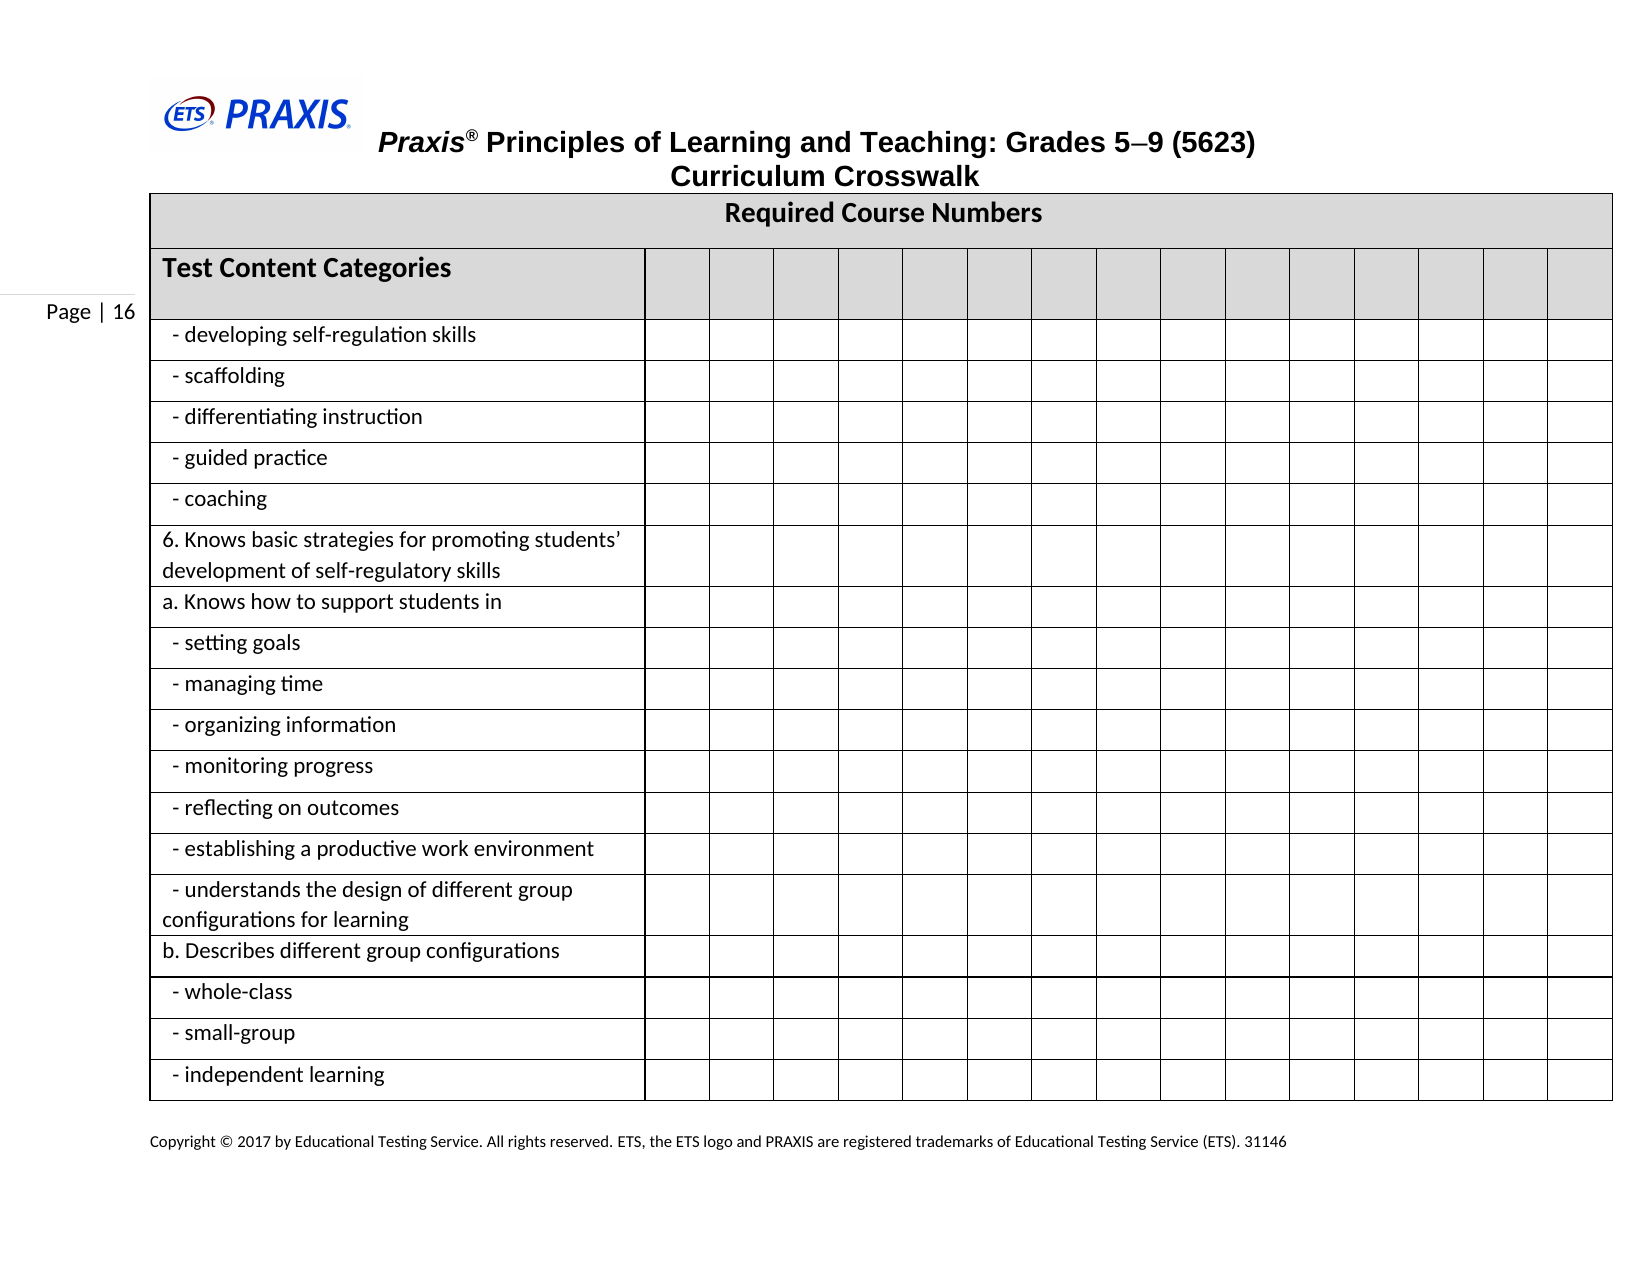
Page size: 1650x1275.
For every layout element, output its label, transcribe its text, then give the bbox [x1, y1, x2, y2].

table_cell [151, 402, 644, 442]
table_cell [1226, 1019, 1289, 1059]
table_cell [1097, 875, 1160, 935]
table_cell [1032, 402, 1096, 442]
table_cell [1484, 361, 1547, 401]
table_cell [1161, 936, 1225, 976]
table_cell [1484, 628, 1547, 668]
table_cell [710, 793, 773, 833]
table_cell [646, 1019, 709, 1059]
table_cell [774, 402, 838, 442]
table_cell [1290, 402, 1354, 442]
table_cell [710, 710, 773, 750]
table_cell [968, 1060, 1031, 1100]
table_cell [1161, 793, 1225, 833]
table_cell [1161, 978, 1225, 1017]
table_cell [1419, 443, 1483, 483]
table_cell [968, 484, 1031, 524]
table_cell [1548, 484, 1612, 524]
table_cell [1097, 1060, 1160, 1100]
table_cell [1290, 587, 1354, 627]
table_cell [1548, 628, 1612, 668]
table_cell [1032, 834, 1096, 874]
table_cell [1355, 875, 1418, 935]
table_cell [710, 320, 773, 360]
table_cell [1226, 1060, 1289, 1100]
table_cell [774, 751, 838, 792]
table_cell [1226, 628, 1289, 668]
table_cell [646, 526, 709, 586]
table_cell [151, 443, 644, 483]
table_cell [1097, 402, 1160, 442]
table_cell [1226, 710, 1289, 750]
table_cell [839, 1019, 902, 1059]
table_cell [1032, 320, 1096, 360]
picture [150, 75, 363, 153]
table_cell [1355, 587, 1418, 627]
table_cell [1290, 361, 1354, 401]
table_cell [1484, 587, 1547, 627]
table_cell [1484, 249, 1547, 319]
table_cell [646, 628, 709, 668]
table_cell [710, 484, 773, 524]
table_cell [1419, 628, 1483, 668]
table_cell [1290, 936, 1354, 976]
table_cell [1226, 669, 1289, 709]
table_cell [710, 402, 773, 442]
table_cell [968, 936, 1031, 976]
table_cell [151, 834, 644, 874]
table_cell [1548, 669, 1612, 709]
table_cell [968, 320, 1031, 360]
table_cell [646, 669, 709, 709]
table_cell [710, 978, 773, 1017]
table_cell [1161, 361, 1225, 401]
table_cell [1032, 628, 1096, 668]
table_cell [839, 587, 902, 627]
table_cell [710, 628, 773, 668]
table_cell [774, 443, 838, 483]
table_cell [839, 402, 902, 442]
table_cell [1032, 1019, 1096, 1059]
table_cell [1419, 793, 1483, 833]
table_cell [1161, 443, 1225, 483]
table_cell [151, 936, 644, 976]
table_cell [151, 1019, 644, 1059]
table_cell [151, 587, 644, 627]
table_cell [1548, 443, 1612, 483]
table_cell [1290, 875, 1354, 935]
table_cell [1226, 249, 1289, 319]
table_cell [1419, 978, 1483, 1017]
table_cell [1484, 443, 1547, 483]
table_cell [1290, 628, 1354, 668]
table_cell [1290, 249, 1354, 319]
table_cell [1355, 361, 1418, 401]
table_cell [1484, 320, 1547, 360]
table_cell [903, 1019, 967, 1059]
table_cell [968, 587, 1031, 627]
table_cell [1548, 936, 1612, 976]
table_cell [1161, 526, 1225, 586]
table_cell [1097, 249, 1160, 319]
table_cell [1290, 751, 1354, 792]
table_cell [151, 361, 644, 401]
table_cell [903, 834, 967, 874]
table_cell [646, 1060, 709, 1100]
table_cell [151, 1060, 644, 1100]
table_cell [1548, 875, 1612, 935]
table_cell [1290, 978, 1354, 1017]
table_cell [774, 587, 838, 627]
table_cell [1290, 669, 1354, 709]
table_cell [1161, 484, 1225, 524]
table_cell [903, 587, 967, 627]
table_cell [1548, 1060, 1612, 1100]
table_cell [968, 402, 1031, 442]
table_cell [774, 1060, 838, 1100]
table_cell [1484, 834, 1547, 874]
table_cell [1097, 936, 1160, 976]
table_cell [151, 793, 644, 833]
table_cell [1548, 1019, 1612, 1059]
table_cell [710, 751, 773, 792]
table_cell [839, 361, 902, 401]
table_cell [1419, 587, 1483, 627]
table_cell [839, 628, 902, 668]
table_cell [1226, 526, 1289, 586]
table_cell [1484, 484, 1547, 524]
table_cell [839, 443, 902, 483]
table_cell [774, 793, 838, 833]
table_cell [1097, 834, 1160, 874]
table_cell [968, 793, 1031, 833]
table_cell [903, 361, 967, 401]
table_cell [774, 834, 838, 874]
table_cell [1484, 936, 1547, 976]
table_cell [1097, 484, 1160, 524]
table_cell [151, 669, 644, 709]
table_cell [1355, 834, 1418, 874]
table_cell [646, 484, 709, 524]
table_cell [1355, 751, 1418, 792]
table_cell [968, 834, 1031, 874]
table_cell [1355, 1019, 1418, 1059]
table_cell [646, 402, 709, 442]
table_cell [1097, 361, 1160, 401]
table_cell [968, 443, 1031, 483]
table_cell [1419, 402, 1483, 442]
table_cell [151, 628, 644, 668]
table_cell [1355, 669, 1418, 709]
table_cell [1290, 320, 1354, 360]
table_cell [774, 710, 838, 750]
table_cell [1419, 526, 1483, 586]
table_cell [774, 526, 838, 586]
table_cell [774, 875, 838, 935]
table_cell [1355, 249, 1418, 319]
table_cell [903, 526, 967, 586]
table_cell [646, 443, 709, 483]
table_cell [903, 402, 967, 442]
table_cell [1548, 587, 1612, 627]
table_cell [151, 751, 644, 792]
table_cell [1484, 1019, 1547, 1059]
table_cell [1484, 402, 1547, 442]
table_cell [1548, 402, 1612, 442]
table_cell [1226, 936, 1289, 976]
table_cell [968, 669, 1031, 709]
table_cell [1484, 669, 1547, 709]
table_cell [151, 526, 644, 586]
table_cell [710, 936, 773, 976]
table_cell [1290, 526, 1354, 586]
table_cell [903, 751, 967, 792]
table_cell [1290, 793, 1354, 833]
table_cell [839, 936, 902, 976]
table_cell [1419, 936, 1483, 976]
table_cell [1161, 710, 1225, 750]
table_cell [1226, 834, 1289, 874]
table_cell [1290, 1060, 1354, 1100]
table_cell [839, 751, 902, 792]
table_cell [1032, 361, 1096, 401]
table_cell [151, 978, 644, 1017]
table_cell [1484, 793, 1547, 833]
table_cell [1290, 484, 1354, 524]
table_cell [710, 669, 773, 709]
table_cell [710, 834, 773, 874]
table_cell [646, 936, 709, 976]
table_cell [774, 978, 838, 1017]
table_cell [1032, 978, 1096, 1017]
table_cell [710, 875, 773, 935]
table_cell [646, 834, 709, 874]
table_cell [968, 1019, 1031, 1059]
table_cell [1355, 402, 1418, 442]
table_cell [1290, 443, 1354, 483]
table_cell [774, 249, 838, 319]
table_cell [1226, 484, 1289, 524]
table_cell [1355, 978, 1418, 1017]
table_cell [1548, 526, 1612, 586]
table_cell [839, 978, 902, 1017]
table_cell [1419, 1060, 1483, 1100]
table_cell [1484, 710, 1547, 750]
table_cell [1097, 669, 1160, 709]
table_cell [903, 249, 967, 319]
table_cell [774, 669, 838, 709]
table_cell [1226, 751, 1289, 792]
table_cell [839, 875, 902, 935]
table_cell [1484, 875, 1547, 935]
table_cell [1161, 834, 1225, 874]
table_cell Test Content Categories [151, 249, 644, 319]
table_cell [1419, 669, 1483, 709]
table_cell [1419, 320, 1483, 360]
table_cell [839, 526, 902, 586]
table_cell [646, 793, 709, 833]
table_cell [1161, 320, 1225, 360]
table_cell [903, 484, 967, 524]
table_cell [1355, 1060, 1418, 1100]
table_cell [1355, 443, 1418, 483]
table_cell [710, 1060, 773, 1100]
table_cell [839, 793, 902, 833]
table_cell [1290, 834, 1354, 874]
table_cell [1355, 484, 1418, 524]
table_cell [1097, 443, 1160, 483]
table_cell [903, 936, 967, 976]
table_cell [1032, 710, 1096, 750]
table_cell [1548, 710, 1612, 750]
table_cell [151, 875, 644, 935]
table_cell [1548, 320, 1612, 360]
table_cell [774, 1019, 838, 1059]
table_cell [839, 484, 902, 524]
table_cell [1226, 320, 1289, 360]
table_cell [646, 249, 709, 319]
table_header Required Course Numbers [151, 194, 1612, 248]
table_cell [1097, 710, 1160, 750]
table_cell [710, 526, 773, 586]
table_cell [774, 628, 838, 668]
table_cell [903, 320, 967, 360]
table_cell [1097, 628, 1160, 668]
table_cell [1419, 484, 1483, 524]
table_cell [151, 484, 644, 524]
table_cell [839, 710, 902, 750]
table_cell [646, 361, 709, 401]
table_cell [1032, 249, 1096, 319]
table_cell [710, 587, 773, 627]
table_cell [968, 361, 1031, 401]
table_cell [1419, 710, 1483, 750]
table_cell [839, 249, 902, 319]
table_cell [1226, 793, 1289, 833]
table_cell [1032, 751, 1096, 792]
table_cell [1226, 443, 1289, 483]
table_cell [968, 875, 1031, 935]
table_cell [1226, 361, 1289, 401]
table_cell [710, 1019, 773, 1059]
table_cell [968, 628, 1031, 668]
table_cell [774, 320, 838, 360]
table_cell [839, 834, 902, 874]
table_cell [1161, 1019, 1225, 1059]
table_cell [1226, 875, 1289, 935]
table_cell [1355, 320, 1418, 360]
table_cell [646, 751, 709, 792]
table_cell [1548, 249, 1612, 319]
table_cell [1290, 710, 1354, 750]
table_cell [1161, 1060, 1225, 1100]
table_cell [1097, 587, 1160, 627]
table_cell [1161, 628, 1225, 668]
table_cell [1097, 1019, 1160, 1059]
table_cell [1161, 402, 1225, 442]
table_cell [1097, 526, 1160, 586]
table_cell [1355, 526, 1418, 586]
table_cell [1161, 249, 1225, 319]
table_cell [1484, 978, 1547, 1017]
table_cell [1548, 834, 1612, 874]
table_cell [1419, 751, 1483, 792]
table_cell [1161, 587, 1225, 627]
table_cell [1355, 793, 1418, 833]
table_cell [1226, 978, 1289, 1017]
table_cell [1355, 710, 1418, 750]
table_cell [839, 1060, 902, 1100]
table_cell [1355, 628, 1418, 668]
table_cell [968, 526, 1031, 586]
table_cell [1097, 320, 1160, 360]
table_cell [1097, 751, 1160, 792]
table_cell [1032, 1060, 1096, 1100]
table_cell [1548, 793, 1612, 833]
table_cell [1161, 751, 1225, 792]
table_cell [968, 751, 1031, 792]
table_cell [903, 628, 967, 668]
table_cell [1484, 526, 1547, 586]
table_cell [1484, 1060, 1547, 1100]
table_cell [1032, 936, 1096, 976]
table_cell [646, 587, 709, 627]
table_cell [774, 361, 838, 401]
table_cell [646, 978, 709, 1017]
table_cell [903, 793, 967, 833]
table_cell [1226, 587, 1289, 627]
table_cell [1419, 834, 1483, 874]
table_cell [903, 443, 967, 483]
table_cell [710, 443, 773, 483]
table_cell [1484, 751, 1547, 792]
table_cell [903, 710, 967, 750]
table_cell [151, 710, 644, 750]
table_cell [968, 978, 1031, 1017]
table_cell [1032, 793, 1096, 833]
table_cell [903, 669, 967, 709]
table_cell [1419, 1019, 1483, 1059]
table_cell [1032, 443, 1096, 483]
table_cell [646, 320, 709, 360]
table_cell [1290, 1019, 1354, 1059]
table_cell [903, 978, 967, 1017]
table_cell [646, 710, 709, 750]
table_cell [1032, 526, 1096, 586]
table_cell [1419, 249, 1483, 319]
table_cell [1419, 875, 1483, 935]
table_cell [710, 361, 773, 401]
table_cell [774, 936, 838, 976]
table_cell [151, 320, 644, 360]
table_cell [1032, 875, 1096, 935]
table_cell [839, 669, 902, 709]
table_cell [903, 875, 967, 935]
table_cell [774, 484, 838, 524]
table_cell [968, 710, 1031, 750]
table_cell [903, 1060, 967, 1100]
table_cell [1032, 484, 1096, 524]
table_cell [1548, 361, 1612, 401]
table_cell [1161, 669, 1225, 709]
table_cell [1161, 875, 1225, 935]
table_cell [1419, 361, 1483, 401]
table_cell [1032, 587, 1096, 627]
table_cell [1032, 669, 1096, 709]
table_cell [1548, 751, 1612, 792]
table_cell [710, 249, 773, 319]
table_cell [968, 249, 1031, 319]
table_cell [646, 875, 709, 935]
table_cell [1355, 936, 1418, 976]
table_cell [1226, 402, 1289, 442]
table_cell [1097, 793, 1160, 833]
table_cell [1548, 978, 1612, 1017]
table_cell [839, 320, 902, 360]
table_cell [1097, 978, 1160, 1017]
